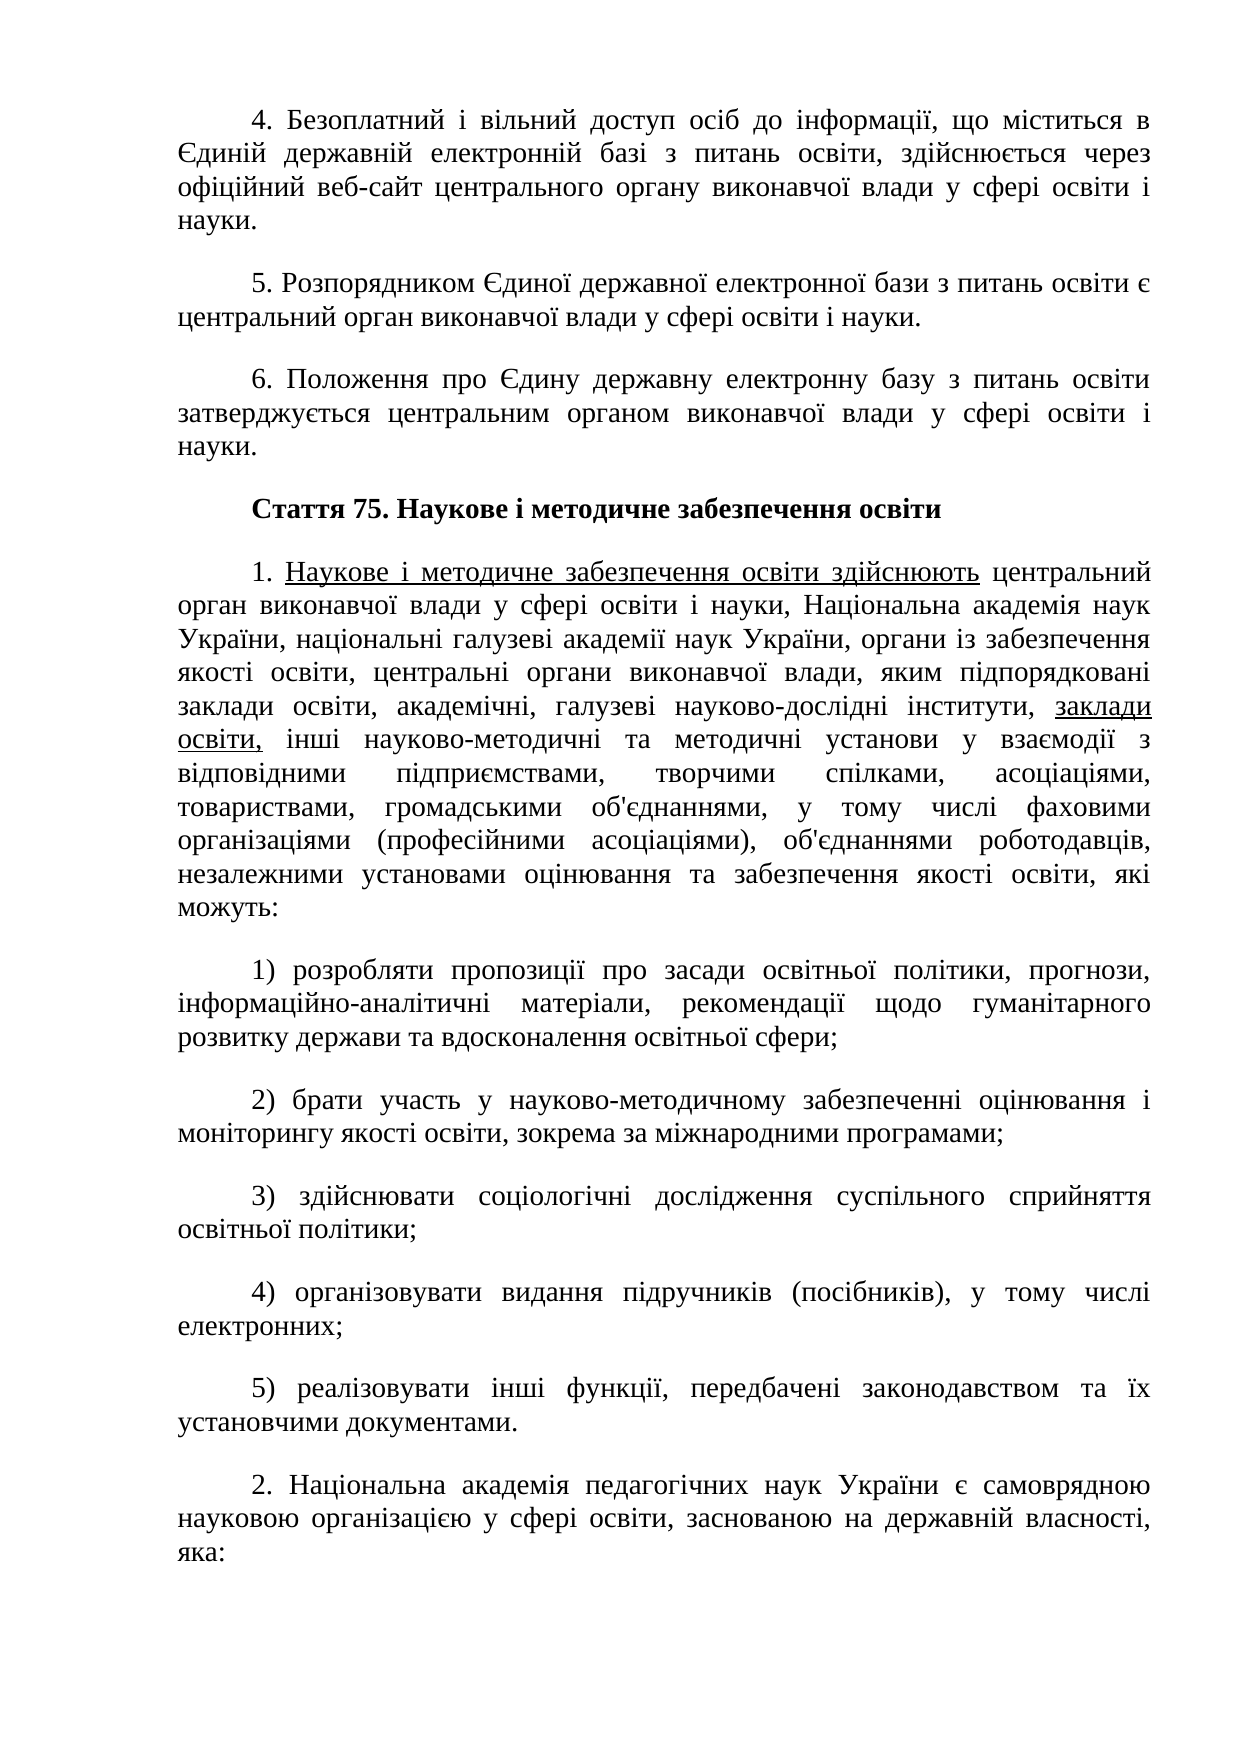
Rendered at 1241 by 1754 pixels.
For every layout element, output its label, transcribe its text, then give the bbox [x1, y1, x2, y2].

text 1) розробляти пропозиції про засади освітньої політики, прогнози, інформаційно-аналітичні матеріали, рекомендації щодо гуманітарного розвитку держави та вдосконалення освітньої сфери; [177, 952, 1152, 1053]
text 1. Наукове і методичне забезпечення освіти здійснюють центральний орган виконавчої влади у сфері освіти і науки, Національна академія наук України, національні галузеві академії наук України, органи із забезпечення якості освіти, центральні органи виконавчої влади, яким підпорядковані заклади освіти, академічні, галузеві науково-дослідні інститути, заклади освіти, інші науково-методичні та методичні установи у взаємодії з відповідними підприємствами, творчими спілками, асоціаціями, товариствами, громадськими об'єднаннями, у тому числі фаховими організаціями (професійними асоціаціями), об'єднаннями роботодавців, незалежними установами оцінювання та забезпечення якості освіти, які можуть: [177, 554, 1152, 923]
text 4. Безоплатний і вільний доступ осіб до інформації, що міститься в Єдиній державній електронній базі з питань освіти, здійснюється через офіційний веб-сайт центрального органу виконавчої влади у сфері освіти і науки. [177, 102, 1152, 236]
text 5. Розпорядником Єдиної державної електронної бази з питань освіти є центральний орган виконавчої влади у сфері освіти і науки. [177, 265, 1152, 332]
text 4) організовувати видання підручників (посібників), у тому числі електронних; [177, 1274, 1152, 1341]
text 5) реалізовувати інші функції, передбачені законодавством та їх установчими документами. [177, 1371, 1152, 1438]
text 2) брати участь у науково-методичному забезпеченні оцінювання і моніторингу якості освіти, зокрема за міжнародними програмами; [177, 1082, 1152, 1149]
text 6. Положення про Єдину державну електронну базу з питань освіти затверджується центральним органом виконавчої влади у сфері освіти і науки. [177, 361, 1152, 462]
text 2. Національна академія педагогічних наук України є самоврядною науковою організацією у сфері освіти, заснованою на державній власності, яка: [177, 1467, 1152, 1567]
text Стаття 75. Наукове і методичне забезпечення освіти [177, 491, 1152, 525]
text 3) здійснювати соціологічні дослідження суспільного сприйняття освітньої політики; [177, 1178, 1152, 1245]
